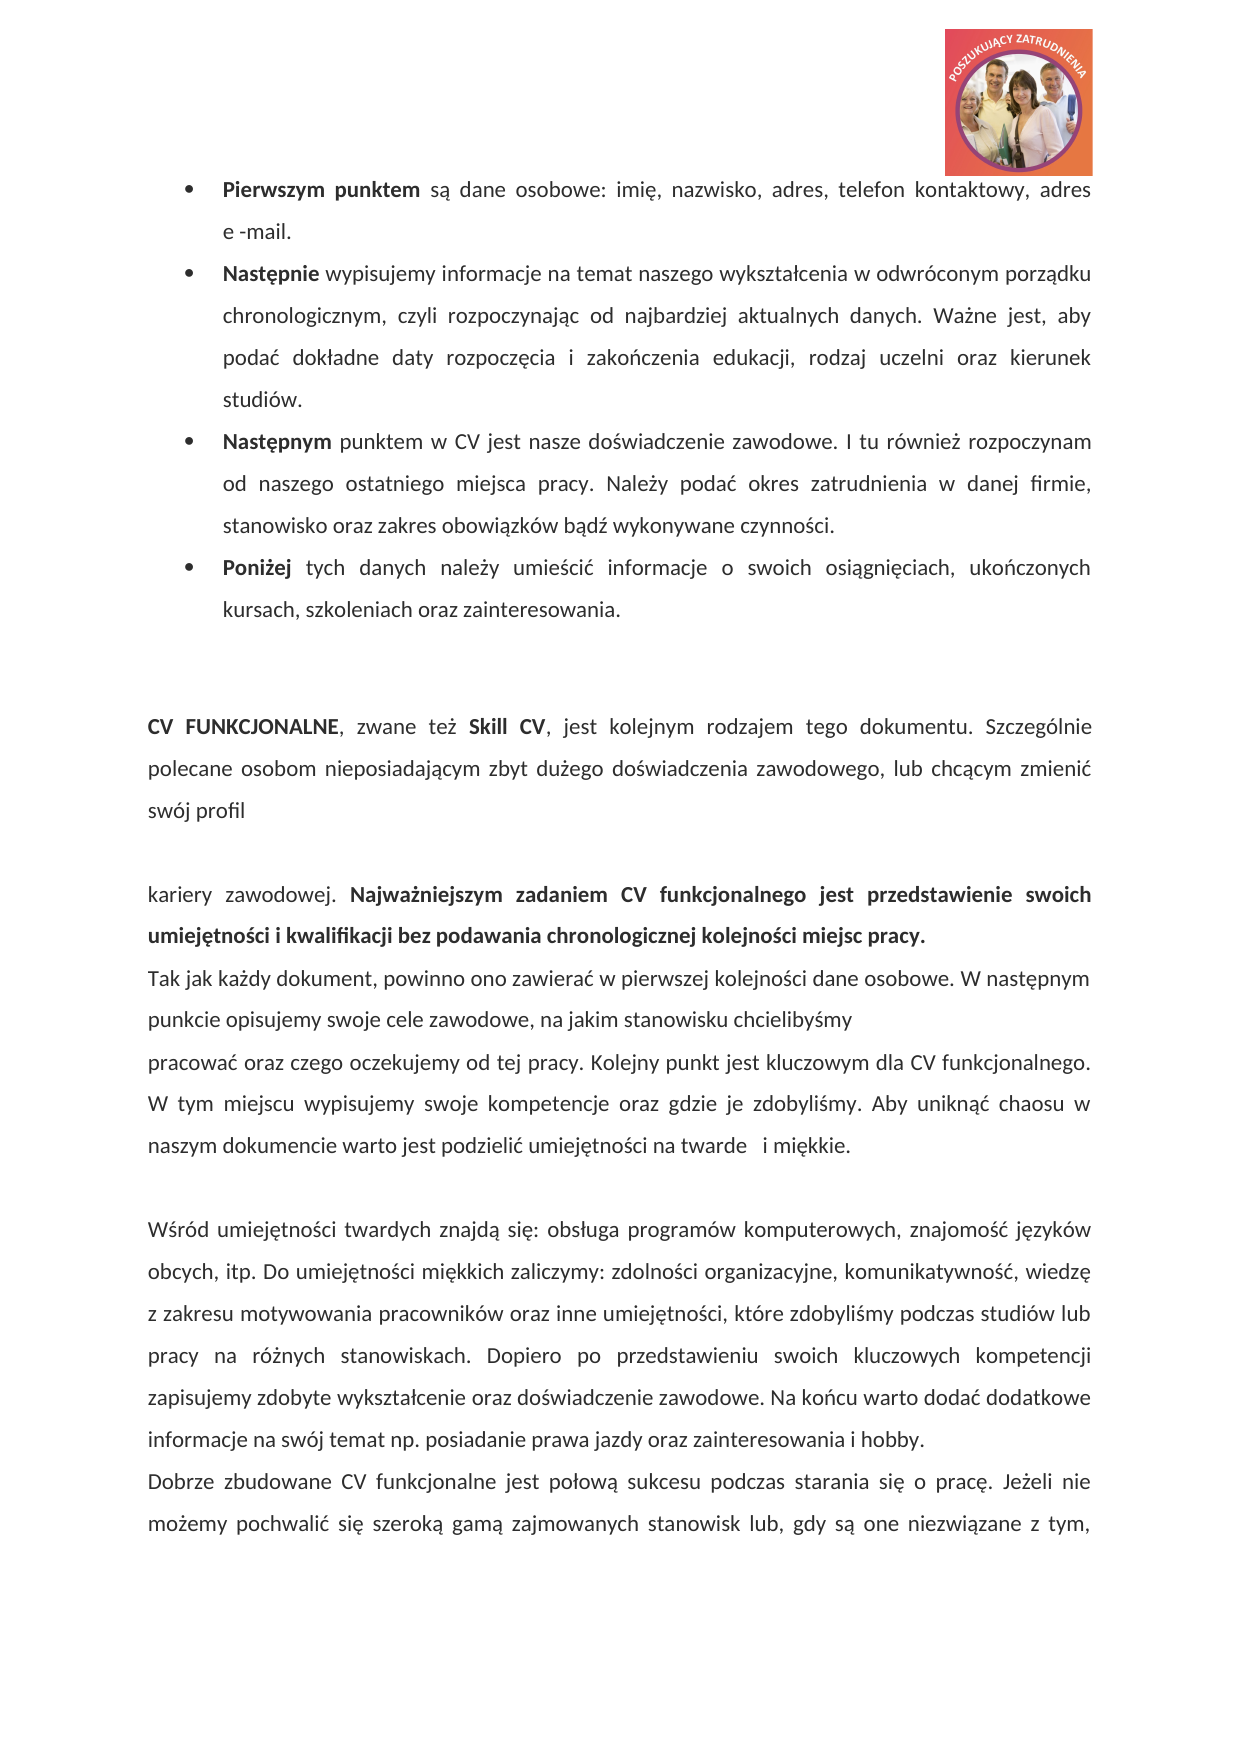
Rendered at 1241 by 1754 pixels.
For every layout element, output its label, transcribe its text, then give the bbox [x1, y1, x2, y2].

text CV FUNKCJONALNE, zwane też Skill CV, jest kolejnym rodzajem tego dokumentu. Szczególnie polecane osobom nieposiadającym zbyt dużego doświadczenia zawodowego, lub chcącym zmienić swój profil [148, 712, 1093, 824]
text pracować oraz czego oczekujemy od tej pracy. Kolejny punkt jest kluczowym dla CV funkcjonalnego. W tym miejscu wypisujemy swoje kompetencje oraz gdzie je zdobyliśmy. Aby uniknąć chaosu w naszym dokumencie warto jest podzielić umiejętności na twarde i miękkie. [148, 1048, 1093, 1159]
text Tak jak każdy dokument, powinno ono zawierać w pierwszej kolejności dane osobowe. W następnym punkcie opisujemy swoje cele zawodowe, na jakim stanowisku chcielibyśmy [148, 964, 1093, 1034]
text Wśród umiejętności twardych znajdą się: obsługa programów komputerowych, znajomość języków obcych, itp. Do umiejętności miękkich zaliczymy: zdolności organizacyjne, komunikatywność, wiedzę z zakresu motywowania pracowników oraz inne umiejętności, które zdobyliśmy podczas studiów lub pracy na różnych stanowiskach. Dopiero po przedstawieniu swoich kluczowych kompetencji zapisujemy zdobyte wykształcenie oraz doświadczenie zawodowe. Na końcu warto dodać dodatkowe informacje na swój temat np. posiadanie prawa jazdy oraz zainteresowania i hobby. [148, 1216, 1093, 1453]
picture [945, 29, 1093, 176]
list Poniżej tych danych należy umieścić informacje o swoich osiągnięciach, ukończonych kursach, szkoleniach oraz zainteresowania. [185, 553, 1093, 623]
list Pierwszym punktem są dane osobowe: imię, nazwisko, adres, telefon kontaktowy, adres e -mail. [185, 175, 1093, 245]
list Następnym punktem w CV jest nasze doświadczenie zawodowe. I tu również rozpoczynam od naszego ostatniego miejsca pracy. Należy podać okres zatrudnienia w danej firmie, stanowisko oraz zakres obowiązków bądź wykonywane czynności. [185, 427, 1093, 539]
text kariery zawodowej. Najważniejszym zadaniem CV funkcjonalnego jest przedstawienie swoich umiejętności i kwalifikacji bez podawania chronologicznej kolejności miejsc pracy. [148, 880, 1093, 950]
list Następnie wypisujemy informacje na temat naszego wykształcenia w odwróconym porządku chronologicznym, czyli rozpoczynając od najbardziej aktualnych danych. Ważne jest, aby podać dokładne daty rozpoczęcia i zakończenia edukacji, rodzaj uczelni oraz kierunek studiów. [185, 259, 1093, 413]
